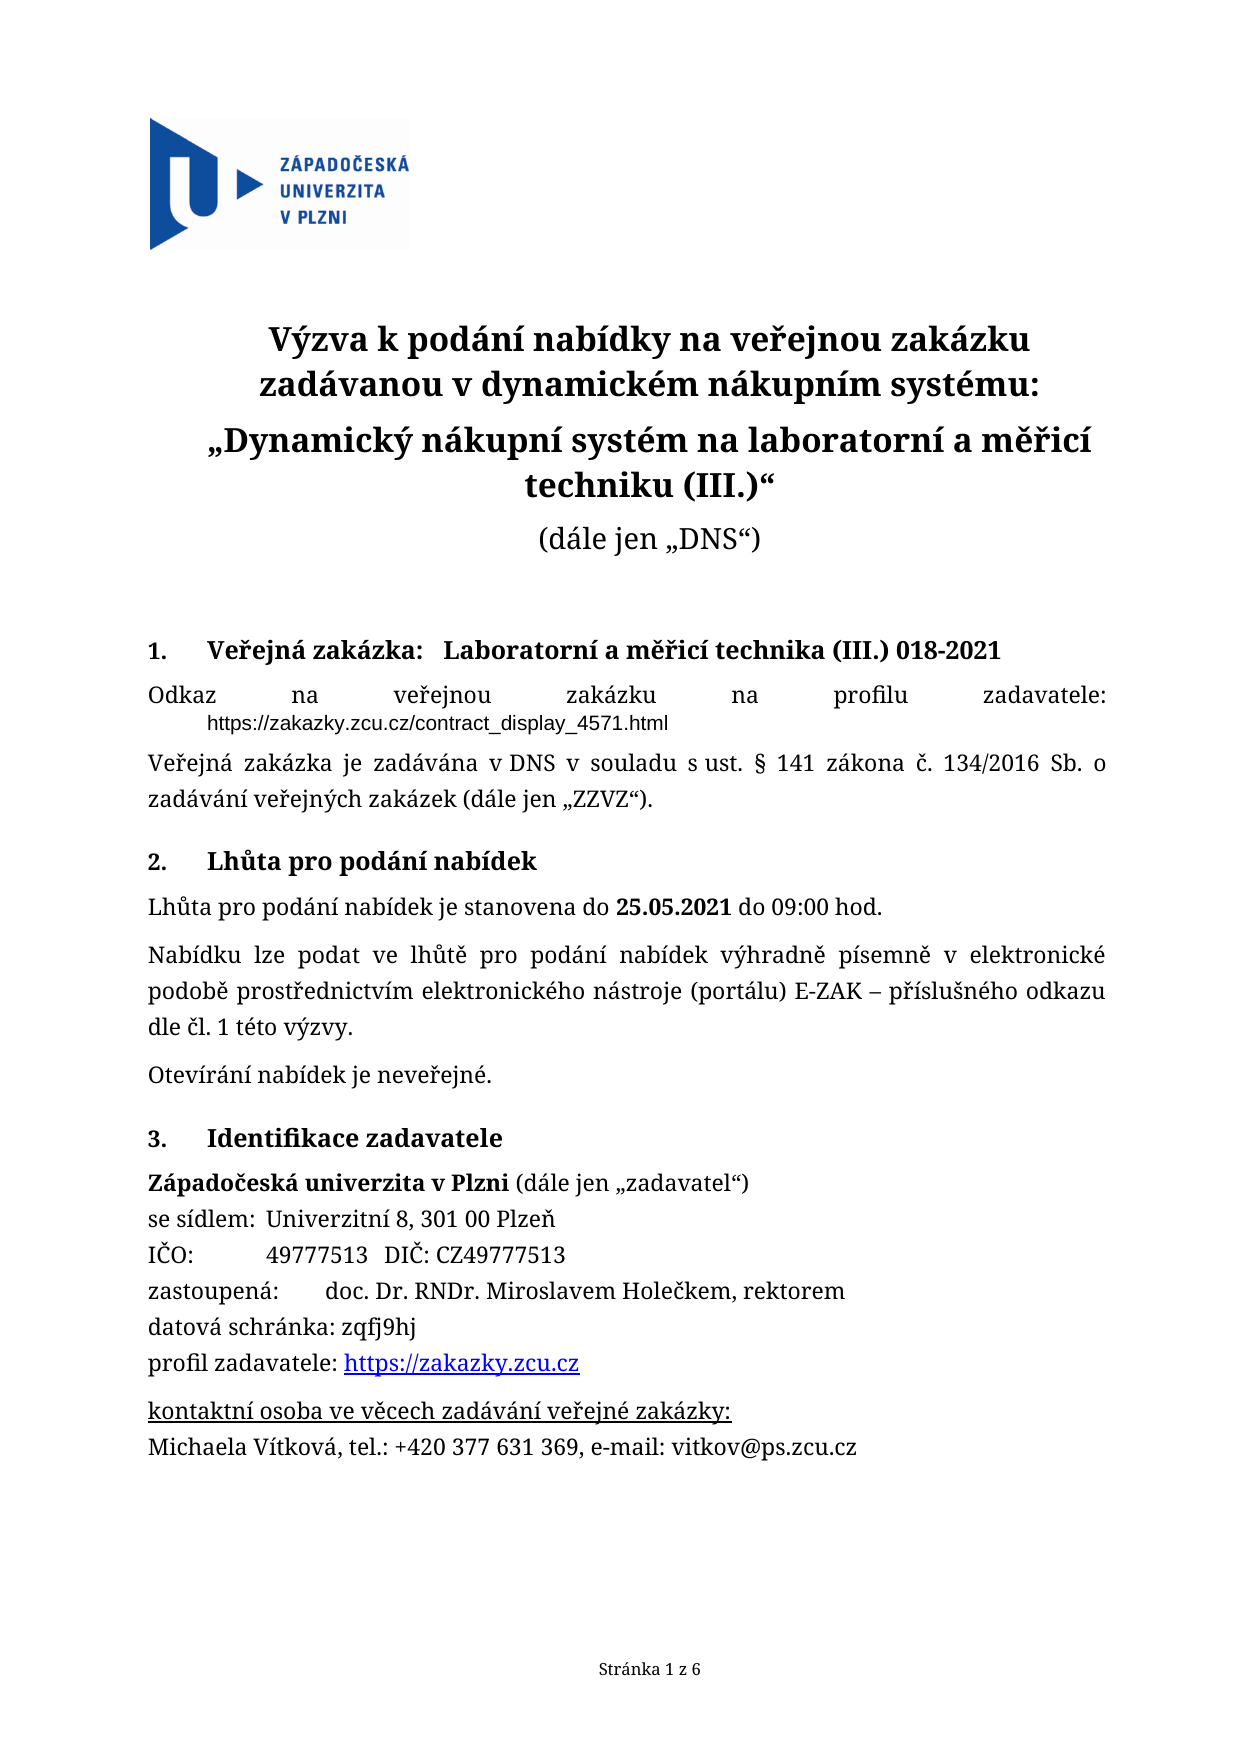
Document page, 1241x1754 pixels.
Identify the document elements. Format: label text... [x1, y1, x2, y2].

subtitle Identifikace zadavatele [148, 1120, 1107, 1154]
text „Dynamický nákupní systém na laboratorní a měřicí techniku (III.)“ [192, 417, 1107, 508]
text Odkaz na veřejnou zakázku na profilu zadavatele: https://zakazky.zcu.cz/contract_display_4571.html [148, 679, 1107, 735]
picture [150, 118, 409, 250]
text IČO: 49777513 DIČ: CZ49777513 [148, 1239, 1107, 1270]
text zastoupená: doc. Dr. RNDr. Miroslavem Holečkem, rektorem [148, 1275, 1107, 1306]
text Výzva k podání nabídky na veřejnou zakázku zadávanou v dynamickém nákupním systému: [192, 316, 1107, 406]
text se sídlem: Univerzitní 8, 301 00 Plzeň [148, 1203, 1107, 1234]
text Nabídku lze podat ve lhůtě pro podání nabídek výhradně písemně v elektronické podobě prostřednictvím elektronického nástroje (portálu) E-ZAK – příslušného odkazu dle čl. 1 této výzvy. [148, 939, 1107, 1042]
subtitle Lhůta pro podání nabídek [148, 844, 1107, 878]
text Veřejná zakázka je zadávána v DNS v souladu s ust. § 141 zákona č. 134/2016 Sb. o zadávání veřejných zakázek (dále jen „ZZVZ“). [148, 747, 1107, 814]
text datová schránka: zqfj9hj [148, 1311, 1107, 1342]
text Otevírání nabídek je neveřejné. [148, 1059, 1107, 1091]
text (dále jen „DNS“) [192, 518, 1107, 558]
text Západočeská univerzita v Plzni (dále jen „zadavatel“) [148, 1167, 1107, 1198]
subtitle Veřejná zakázka: Laboratorní a měřicí technika (III.) 018-2021 [148, 633, 1107, 667]
text kontaktní osoba ve věcech zadávání veřejné zakázky: [148, 1395, 1107, 1426]
text profil zadavatele: https://zakazky.zcu.cz [148, 1347, 1107, 1378]
text Michaela Vítková, tel.: +420 377 631 369, e-mail: vitkov@ps.zcu.cz [148, 1431, 1107, 1462]
text Lhůta pro podání nabídek je stanovena do 25.05.2021 do 09:00 hod. [148, 891, 1107, 922]
